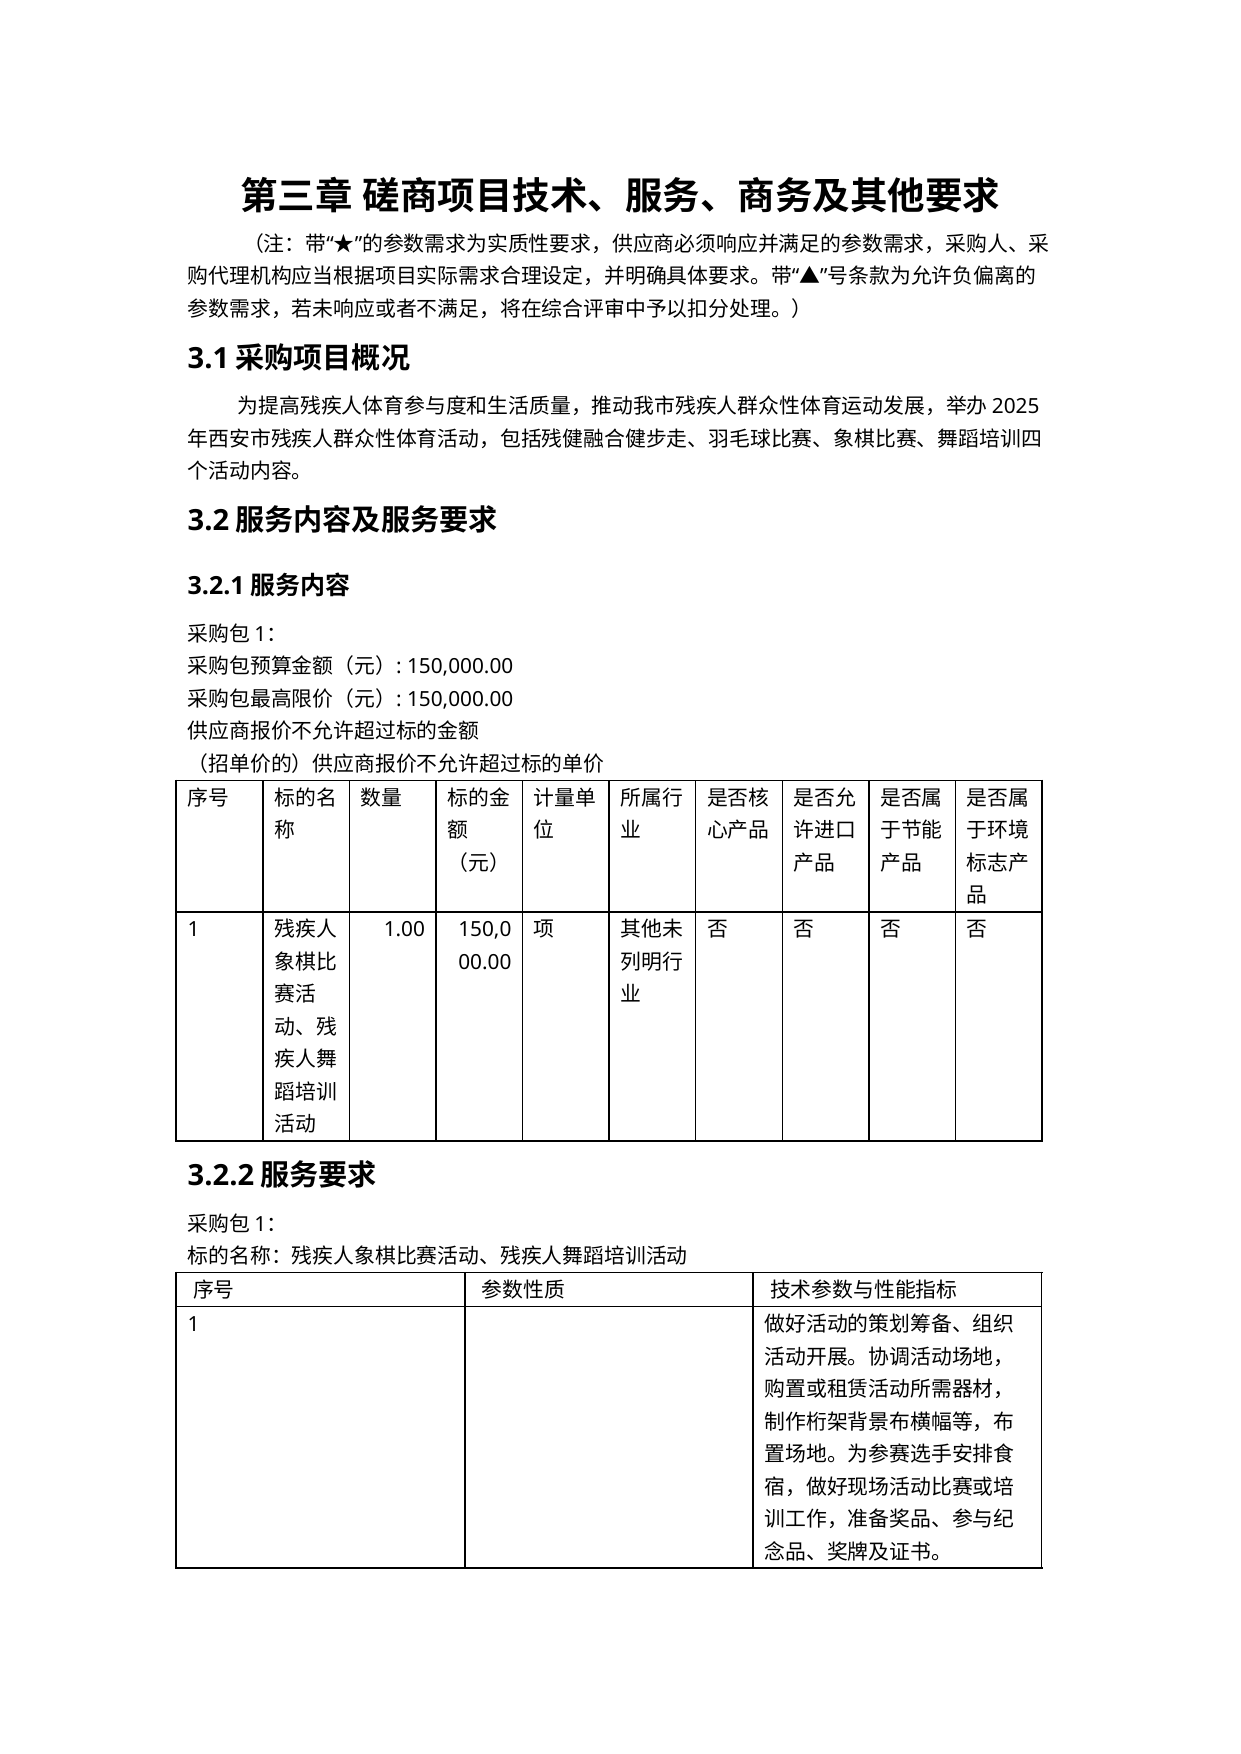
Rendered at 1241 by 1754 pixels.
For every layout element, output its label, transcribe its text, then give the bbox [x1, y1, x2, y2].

table_cell 否 [696, 913, 782, 1140]
text 3.2.2服务要求 [187, 1142, 1053, 1207]
table_header 技术参数与性能指标 [754, 1273, 1041, 1306]
table_cell 否 [956, 913, 1041, 1140]
table_header 参数性质 [466, 1273, 752, 1306]
table_header 是否属于节能产品 [870, 781, 955, 911]
table_cell 1 [177, 913, 262, 1140]
text 第三章 磋商项目技术、服务、商务及其他要求 [187, 162, 1053, 227]
table_cell 其他未列明行业 [610, 913, 695, 1140]
table_cell 残疾人象棋比赛活动、残疾人舞蹈培训活动 [264, 913, 349, 1140]
text 采购包预算金额（元）: 150,000.00 [187, 649, 1053, 682]
table_header 标的金额 （元） [437, 781, 522, 911]
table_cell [754, 1307, 1041, 1567]
text 供应商报价不允许超过标的金额 [187, 714, 1053, 747]
table_cell [466, 1307, 752, 1567]
text 3.2.1服务内容 [187, 552, 1053, 617]
table_header 序号 [177, 1273, 464, 1306]
table_header 序号 [177, 781, 262, 911]
table_header 是否属于环境标志产品 [956, 781, 1041, 911]
table_header 是否核心产品 [696, 781, 782, 911]
text （注：带“★”的参数需求为实质性要求，供应商必须响应并满足的参数需求，采购人、采购代理机构应当根据项目实际需求合理设定，并明确具体要求。带“▲”号条款为允许负偏离的参数需求，若未响应或者不满足，将在综合评审中予以扣分处理。） [187, 227, 1053, 324]
text 采购包1： [187, 1207, 1053, 1239]
table_header 是否允许进口产品 [783, 781, 868, 911]
text 3.2服务内容及服务要求 [187, 487, 1053, 552]
table_cell 1.00 [350, 913, 435, 1140]
table_cell 150,000.00 [437, 913, 522, 1140]
text （招单价的）供应商报价不允许超过标的单价 [187, 747, 1053, 779]
table_cell 1 [177, 1307, 464, 1567]
table_header 计量单位 [523, 781, 608, 911]
text 采购包1： [187, 617, 1053, 649]
table_header 数量 [350, 781, 435, 911]
text 为提高残疾人体育参与度和生活质量，推动我市残疾人群众性体育运动发展，举办2025年西安市残疾人群众性体育活动，包括残健融合健步走、羽毛球比赛、象棋比赛、舞蹈培训四个活动内容。 [187, 389, 1053, 487]
table_header 标的名称 [264, 781, 349, 911]
table_cell 否 [870, 913, 955, 1140]
text 采购包最高限价（元）: 150,000.00 [187, 682, 1053, 714]
text 3.1采购项目概况 [187, 324, 1053, 389]
table_header 所属行业 [610, 781, 695, 911]
table_cell 项 [523, 913, 608, 1140]
table_cell 否 [783, 913, 868, 1140]
text 标的名称：残疾人象棋比赛活动、残疾人舞蹈培训活动 [187, 1239, 1053, 1272]
